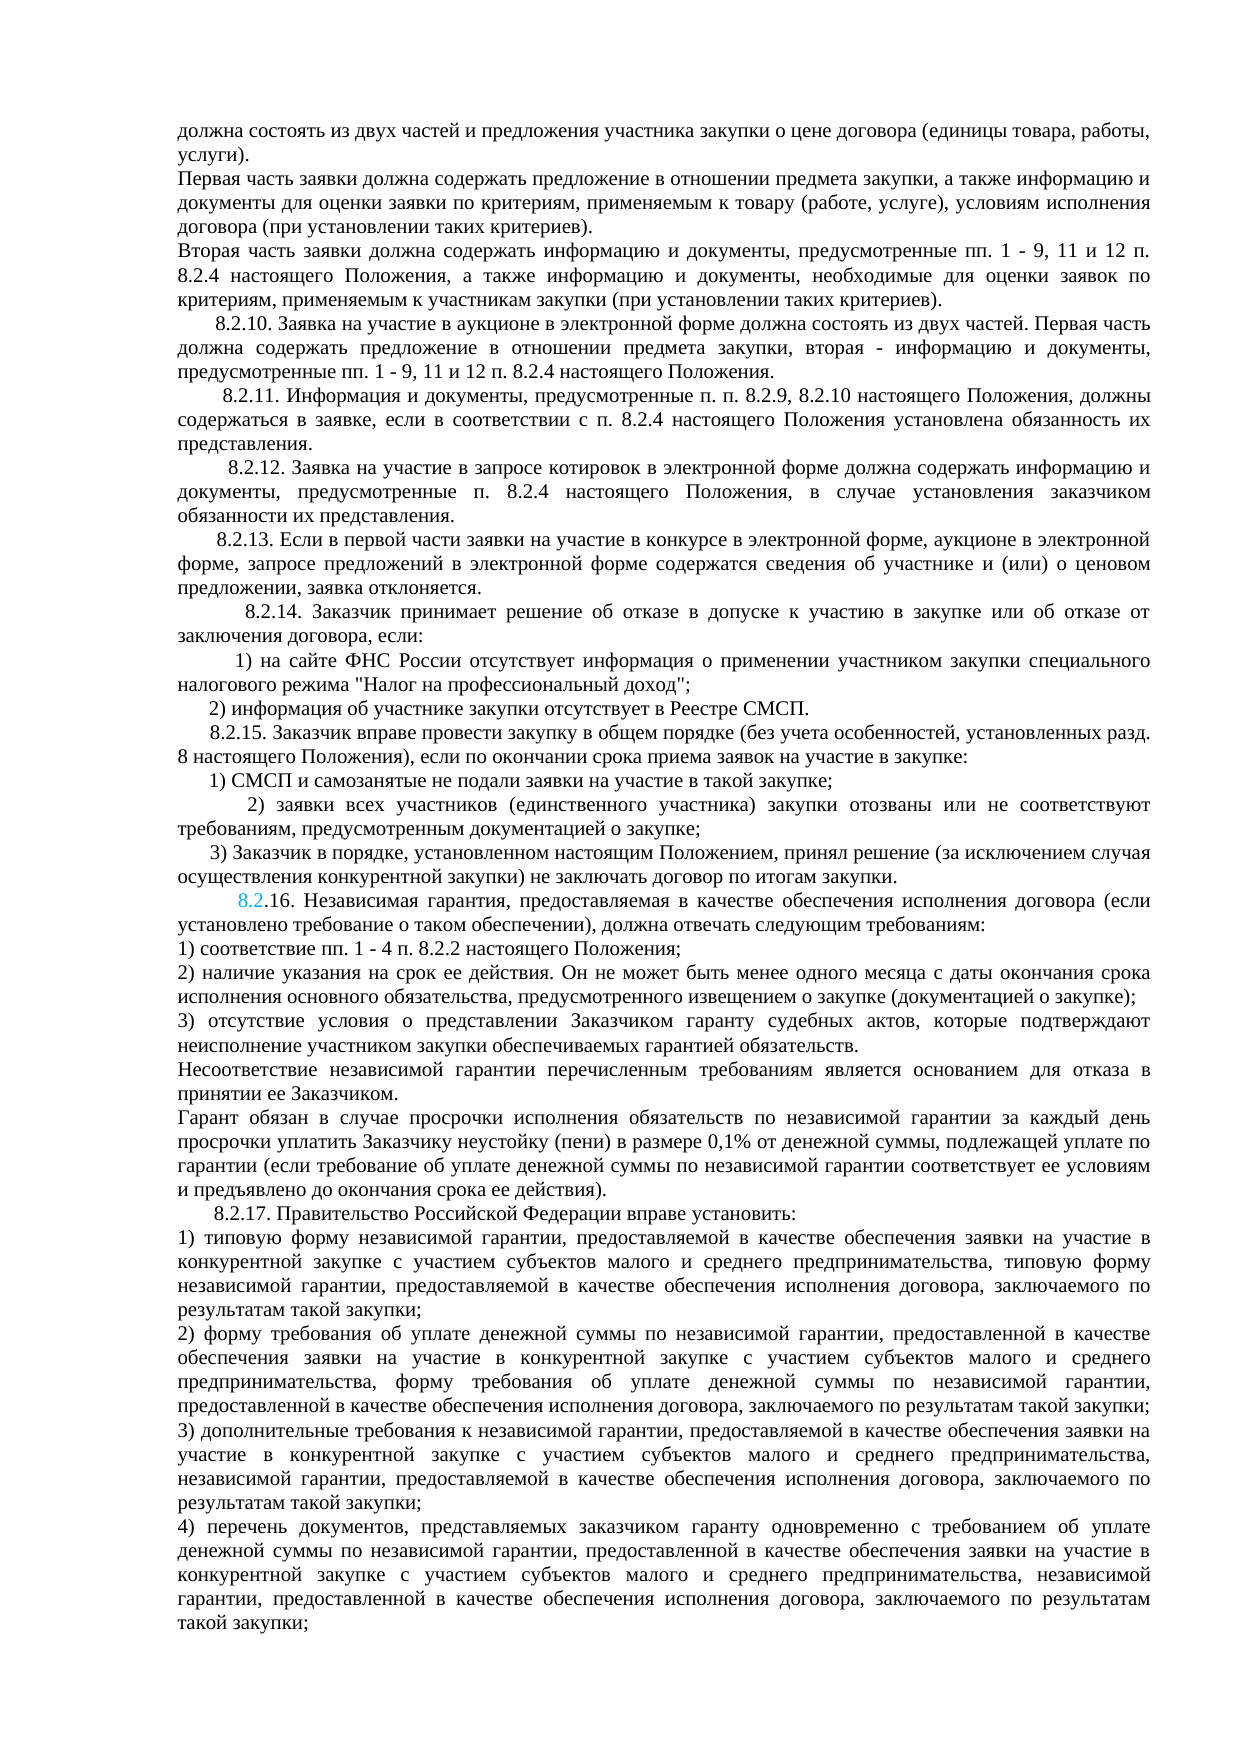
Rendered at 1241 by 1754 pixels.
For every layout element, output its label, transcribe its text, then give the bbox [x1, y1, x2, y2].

text 8.2.11. Информация и документы, предусмотренные п. п. 8.2.9, 8.2.10 настоящего Положения, должны содержаться в заявке, если в соответствии с п. 8.2.4 настоящего Положения установлена обязанность их представления. [177, 383, 1152, 455]
text 3) отсутствие условия о представлении Заказчиком гаранту судебных актов, которые подтверждают неисполнение участником закупки обеспечиваемых гарантией обязательств. [177, 1008, 1152, 1057]
text 1) на сайте ФНС России отсутствует информация о применении участником закупки специального налогового режима "Налог на профессиональный доход"; [177, 647, 1152, 696]
text 2) информация об участнике закупки отсутствует в Реестре СМСП. [177, 696, 1152, 720]
text 2) наличие указания на срок ее действия. Он не может быть менее одного месяца с даты окончания срока исполнения основного обязательства, предусмотренного извещением о закупке (документацией о закупке); [177, 960, 1152, 1008]
text 1) типовую форму независимой гарантии, предоставляемой в качестве обеспечения заявки на участие в конкурентной закупке с участием субъектов малого и среднего предпринимательства, типовую форму независимой гарантии, предоставляемой в качестве обеспечения исполнения договора, заключаемого по результатам такой закупки; [177, 1225, 1152, 1321]
text 8.2.12. Заявка на участие в запросе котировок в электронной форме должна содержать информацию и документы, предусмотренные п. 8.2.4 настоящего Положения, в случае установления заказчиком обязанности их представления. [177, 455, 1152, 527]
text 8.2.13. Если в первой части заявки на участие в конкурсе в электронной форме, аукционе в электронной форме, запросе предложений в электронной форме содержатся сведения об участнике и (или) о ценовом предложении, заявка отклоняется. [177, 527, 1152, 599]
text 8.2.14. Заказчик принимает решение об отказе в допуске к участию в закупке или об отказе от заключения договора, если: [177, 599, 1152, 647]
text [177, 118, 1152, 166]
text Несоответствие независимой гарантии перечисленным требованиям является основанием для отказа в принятии ее Заказчиком. [177, 1057, 1152, 1105]
text 8.2.17. Правительство Российской Федерации вправе установить: [177, 1201, 1152, 1225]
text 8.2.10. Заявка на участие в аукционе в электронной форме должна состоять из двух частей. Первая часть должна содержать предложение в отношении предмета закупки, вторая - информацию и документы, предусмотренные пп. 1 - 9, 11 и 12 п. 8.2.4 настоящего Положения. [177, 311, 1152, 383]
text 2) заявки всех участников (единственного участника) закупки отозваны или не соответствуют требованиям, предусмотренным документацией о закупке; [177, 792, 1152, 840]
text Первая часть заявки должна содержать предложение в отношении предмета закупки, а также информацию и документы для оценки заявки по критериям, применяемым к товару (работе, услуге), условиям исполнения договора (при установлении таких критериев). [177, 166, 1152, 238]
text 2) форму требования об уплате денежной суммы по независимой гарантии, предоставленной в качестве обеспечения заявки на участие в конкурентной закупке с участием субъектов малого и среднего предпринимательства, форму требования об уплате денежной суммы по независимой гарантии, предоставленной в качестве обеспечения исполнения договора, заключаемого по результатам такой закупки; [177, 1321, 1152, 1417]
text 1) СМСП и самозанятые не подали заявки на участие в такой закупке; [177, 768, 1152, 792]
text Вторая часть заявки должна содержать информацию и документы, предусмотренные пп. 1 - 9, 11 и 12 п. 8.2.4 настоящего Положения, а также информацию и документы, необходимые для оценки заявок по критериям, применяемым к участникам закупки (при установлении таких критериев). [177, 238, 1152, 311]
text 3) дополнительные требования к независимой гарантии, предоставляемой в качестве обеспечения заявки на участие в конкурентной закупке с участием субъектов малого и среднего предпринимательства, независимой гарантии, предоставляемой в качестве обеспечения исполнения договора, заключаемого по результатам такой закупки; [177, 1417, 1152, 1514]
text 1) соответствие пп. 1 - 4 п. 8.2.2 настоящего Положения; [177, 936, 1152, 960]
text 8.2.15. Заказчик вправе провести закупку в общем порядке (без учета особенностей, установленных разд. 8 настоящего Положения), если по окончании срока приема заявок на участие в закупке: [177, 720, 1152, 768]
text 4) перечень документов, представляемых заказчиком гаранту одновременно с требованием об уплате денежной суммы по независимой гарантии, предоставленной в качестве обеспечения заявки на участие в конкурентной закупке с участием субъектов малого и среднего предпринимательства, независимой гарантии, предоставленной в качестве обеспечения исполнения договора, заключаемого по результатам такой закупки; [177, 1514, 1152, 1634]
text Гарант обязан в случае просрочки исполнения обязательств по независимой гарантии за каждый день просрочки уплатить Заказчику неустойку (пени) в размере 0,1% от денежной суммы, подлежащей уплате по гарантии (если требование об уплате денежной суммы по независимой гарантии соответствует ее условиям и предъявлено до окончания срока ее действия). [177, 1105, 1152, 1201]
text 3) Заказчик в порядке, установленном настоящим Положением, принял решение (за исключением случая осуществления конкурентной закупки) не заключать договор по итогам закупки. [177, 840, 1152, 888]
text 8.2.16. Независимая гарантия, предоставляемая в качестве обеспечения исполнения договора (если установлено требование о таком обеспечении), должна отвечать следующим требованиям: [177, 888, 1152, 936]
